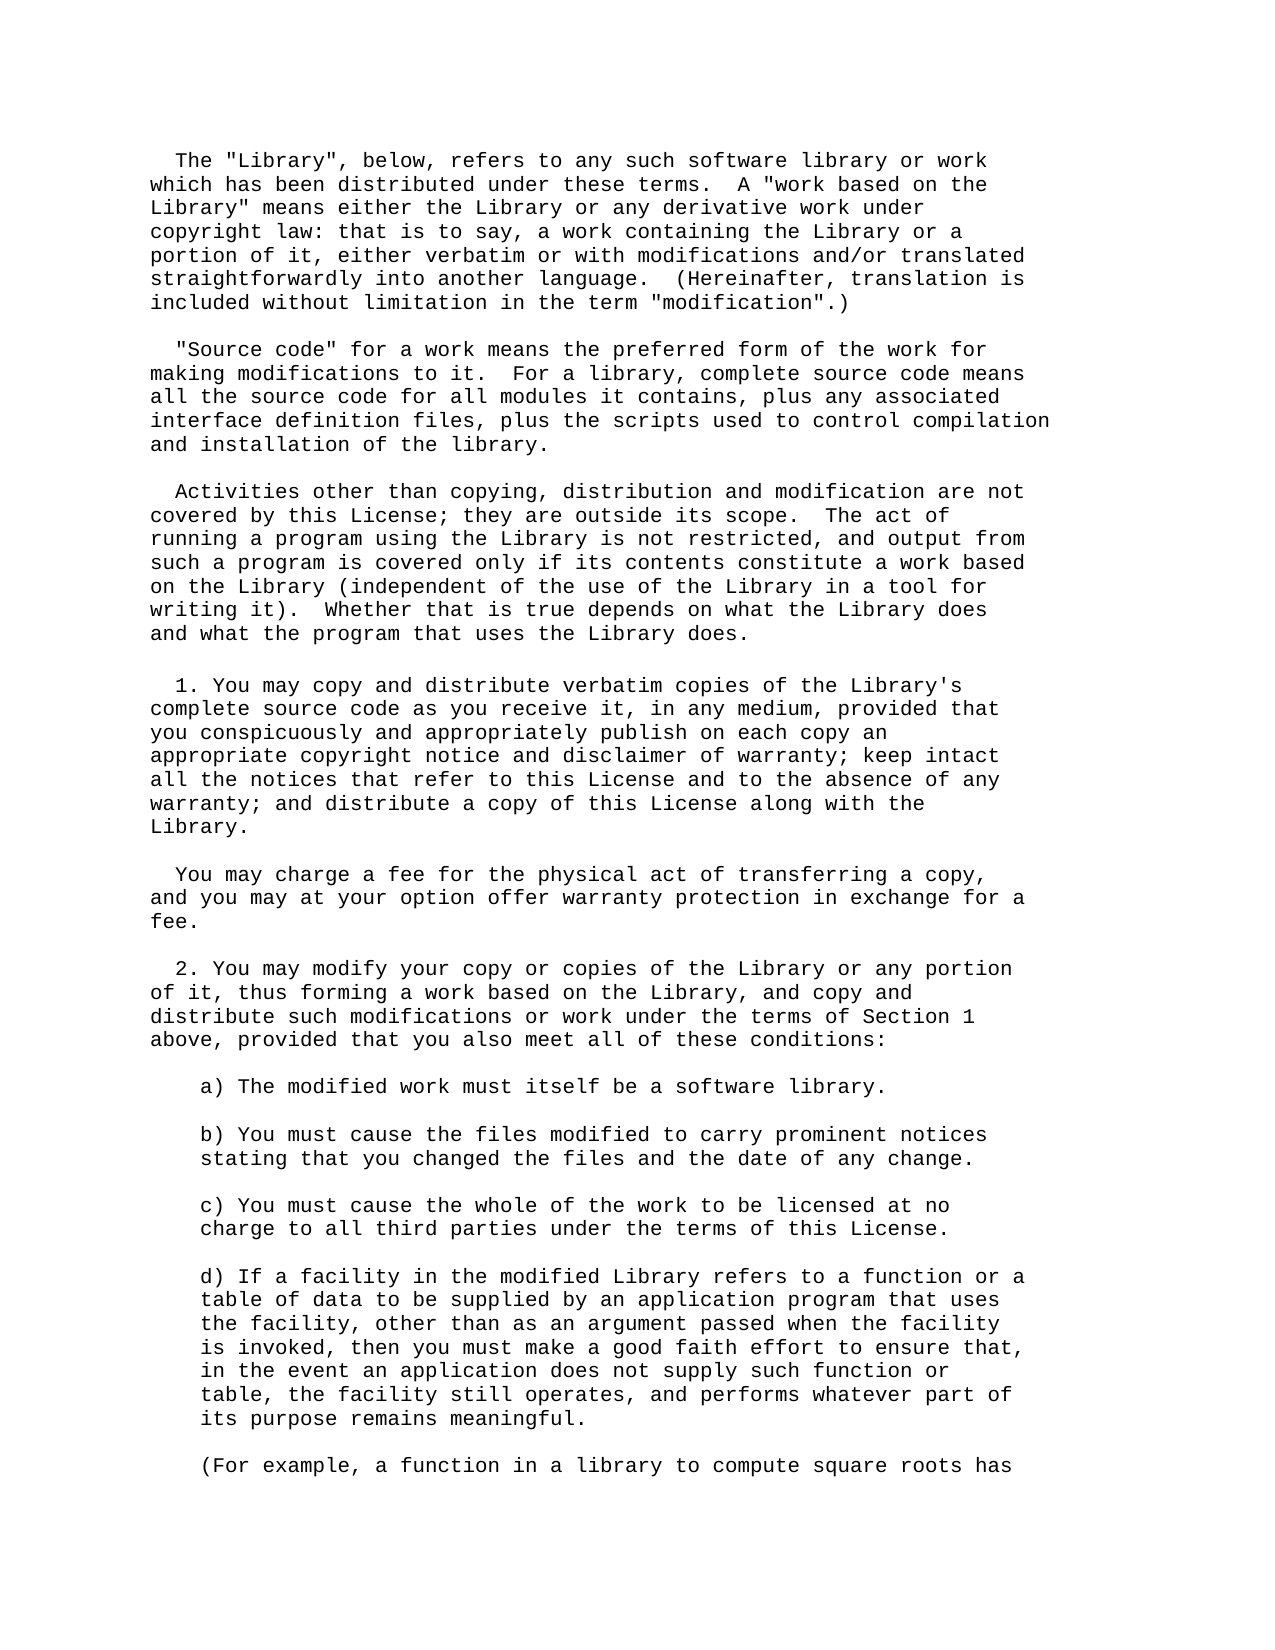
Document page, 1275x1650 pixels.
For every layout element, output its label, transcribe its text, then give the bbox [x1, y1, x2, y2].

text warranty; and distribute a copy of this License along with the [150, 793, 1125, 816]
text all the notices that refer to this License and to the absence of any [150, 769, 1125, 793]
text Library. [150, 816, 1125, 840]
text is invoked, then you must make a good faith effort to ensure that, [150, 1337, 1125, 1360]
text You may charge a fee for the physical act of transferring a copy, [150, 864, 1125, 887]
text making modifications to it. For a library, complete source code means [150, 363, 1125, 386]
text and what the program that uses the Library does. [150, 623, 1125, 647]
text table of data to be supplied by an application program that uses [150, 1289, 1125, 1313]
text which has been distributed under these terms. A "work based on the [150, 174, 1125, 197]
text interface definition files, plus the scripts used to control compilation [150, 410, 1125, 434]
text copyright law: that is to say, a work containing the Library or a [150, 221, 1125, 244]
text The "Library", below, refers to any such software library or work [150, 150, 1125, 174]
text Activities other than copying, distribution and modification are not [150, 481, 1125, 505]
text writing it). Whether that is true depends on what the Library does [150, 599, 1125, 623]
text table, the facility still operates, and performs whatever part of [150, 1384, 1125, 1408]
text all the source code for all modules it contains, plus any associated [150, 386, 1125, 410]
text such a program is covered only if its contents constitute a work based [150, 552, 1125, 576]
text fee. [150, 911, 1125, 935]
text appropriate copyright notice and disclaimer of warranty; keep intact [150, 746, 1125, 769]
text and you may at your option offer warranty protection in exchange for a [150, 887, 1125, 911]
text portion of it, either verbatim or with modifications and/or translated [150, 244, 1125, 268]
text on the Library (independent of the use of the Library in a tool for [150, 576, 1125, 599]
text Library" means either the Library or any derivative work under [150, 197, 1125, 221]
text straightforwardly into another language. (Hereinafter, translation is [150, 268, 1125, 292]
text charge to all third parties under the terms of this License. [150, 1218, 1125, 1242]
text a) The modified work must itself be a software library. [150, 1077, 1125, 1100]
text included without limitation in the term "modification".) [150, 292, 1125, 316]
text of it, thus forming a work based on the Library, and copy and [150, 982, 1125, 1006]
text 1. You may copy and distribute verbatim copies of the Library's [150, 674, 1125, 698]
text stating that you changed the files and the date of any change. [150, 1147, 1125, 1171]
text complete source code as you receive it, in any medium, provided that [150, 698, 1125, 722]
text "Source code" for a work means the preferred form of the work for [150, 339, 1125, 363]
text the facility, other than as an argument passed when the facility [150, 1313, 1125, 1337]
text d) If a facility in the modified Library refers to a function or a [150, 1266, 1125, 1289]
text (For example, a function in a library to compute square roots has [150, 1455, 1125, 1478]
text and installation of the library. [150, 434, 1125, 457]
text 2. You may modify your copy or copies of the Library or any portion [150, 958, 1125, 982]
text running a program using the Library is not restricted, and output from [150, 528, 1125, 552]
text covered by this License; they are outside its scope. The act of [150, 505, 1125, 528]
text in the event an application does not supply such function or [150, 1360, 1125, 1384]
text you conspicuously and appropriately publish on each copy an [150, 722, 1125, 746]
text distribute such modifications or work under the terms of Section 1 [150, 1006, 1125, 1029]
text b) You must cause the files modified to carry prominent notices [150, 1124, 1125, 1147]
text c) You must cause the whole of the work to be licensed at no [150, 1195, 1125, 1218]
text above, provided that you also meet all of these conditions: [150, 1029, 1125, 1053]
text its purpose remains meaningful. [150, 1408, 1125, 1431]
